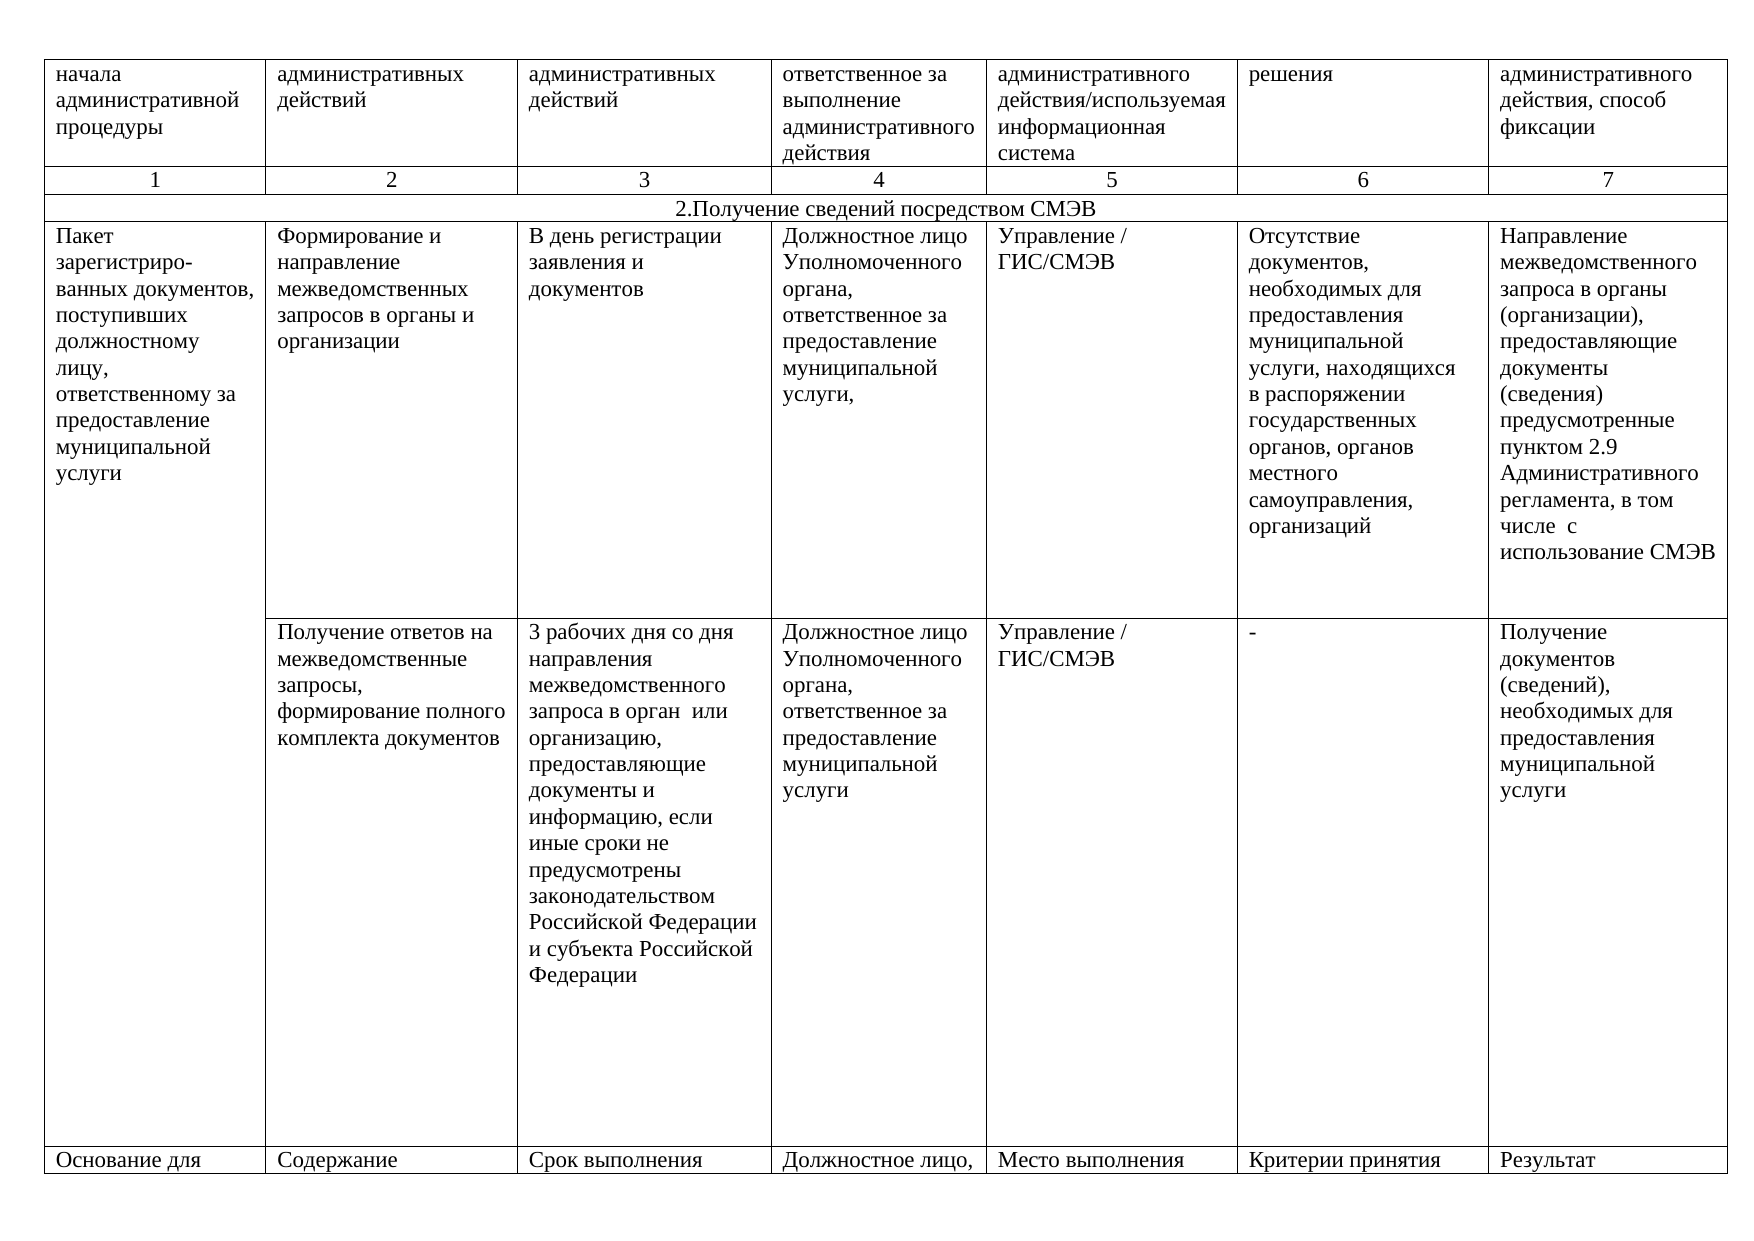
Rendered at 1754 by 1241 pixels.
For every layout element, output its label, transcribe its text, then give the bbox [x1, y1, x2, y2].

table_cell 4 [772, 167, 986, 194]
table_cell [1489, 1147, 1727, 1173]
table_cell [1489, 60, 1727, 166]
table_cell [987, 1147, 1237, 1173]
table_cell 6 [1238, 167, 1488, 194]
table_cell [45, 1147, 265, 1173]
table_cell В день регистрации заявления и документов [518, 222, 771, 617]
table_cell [45, 60, 265, 166]
table_cell Направление межведомственного запроса в органы (организации), предоставляющие документы (сведения) предусмотренные пунктом 2.9 Административного регламента, в том числе с использование СМЭВ [1489, 222, 1727, 617]
table_cell Должностное лицо Уполномоченного органа, ответственное за предоставление муниципальной услуги, [772, 222, 986, 617]
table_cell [772, 1147, 986, 1173]
table_cell 3 [518, 167, 771, 194]
table_cell 5 [987, 167, 1237, 194]
table_cell 1 [45, 167, 265, 194]
table_cell 3 рабочих дня со дня направления межведомственного запроса в орган или организацию, предоставляющие документы и информацию, если иные сроки не предусмотрены законодательством Российской Федерации и субъекта Российской Федерации [518, 619, 771, 1146]
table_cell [772, 60, 986, 166]
table_cell Управление / ГИС/СМЭВ [987, 222, 1237, 617]
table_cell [266, 1147, 517, 1173]
table_cell Получение документов (сведений), необходимых для предоставления муниципальной услуги [1489, 619, 1727, 1146]
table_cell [518, 60, 771, 166]
table_cell Отсутствие документов, необходимых для предоставления муниципальной услуги, находящихся в распоряжении государственных органов, органов местного самоуправления, организаций [1238, 222, 1488, 617]
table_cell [518, 1147, 771, 1173]
table_cell 2.Получение сведений посредством СМЭВ [45, 195, 1727, 221]
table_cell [1238, 1147, 1488, 1173]
table_cell Получение ответов на межведомственные запросы, формирование полного комплекта документов [266, 619, 517, 1146]
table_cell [1238, 60, 1488, 166]
table_cell 2 [266, 167, 517, 194]
table_cell Управление / ГИС/СМЭВ [987, 619, 1237, 1146]
table_cell 7 [1489, 167, 1727, 194]
table_cell Формирование и направление межведомственных запросов в органы и организации [266, 222, 517, 617]
table_cell Пакет зарегистриро-ванных документов, поступивших должностному лицу, ответственному за предоставление муниципальной услуги [45, 222, 265, 1146]
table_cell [266, 60, 517, 166]
table_cell Должностное лицо Уполномоченного органа, ответственное за предоставление муниципальной услуги [772, 619, 986, 1146]
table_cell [987, 60, 1237, 166]
table_cell - [1238, 619, 1488, 1146]
